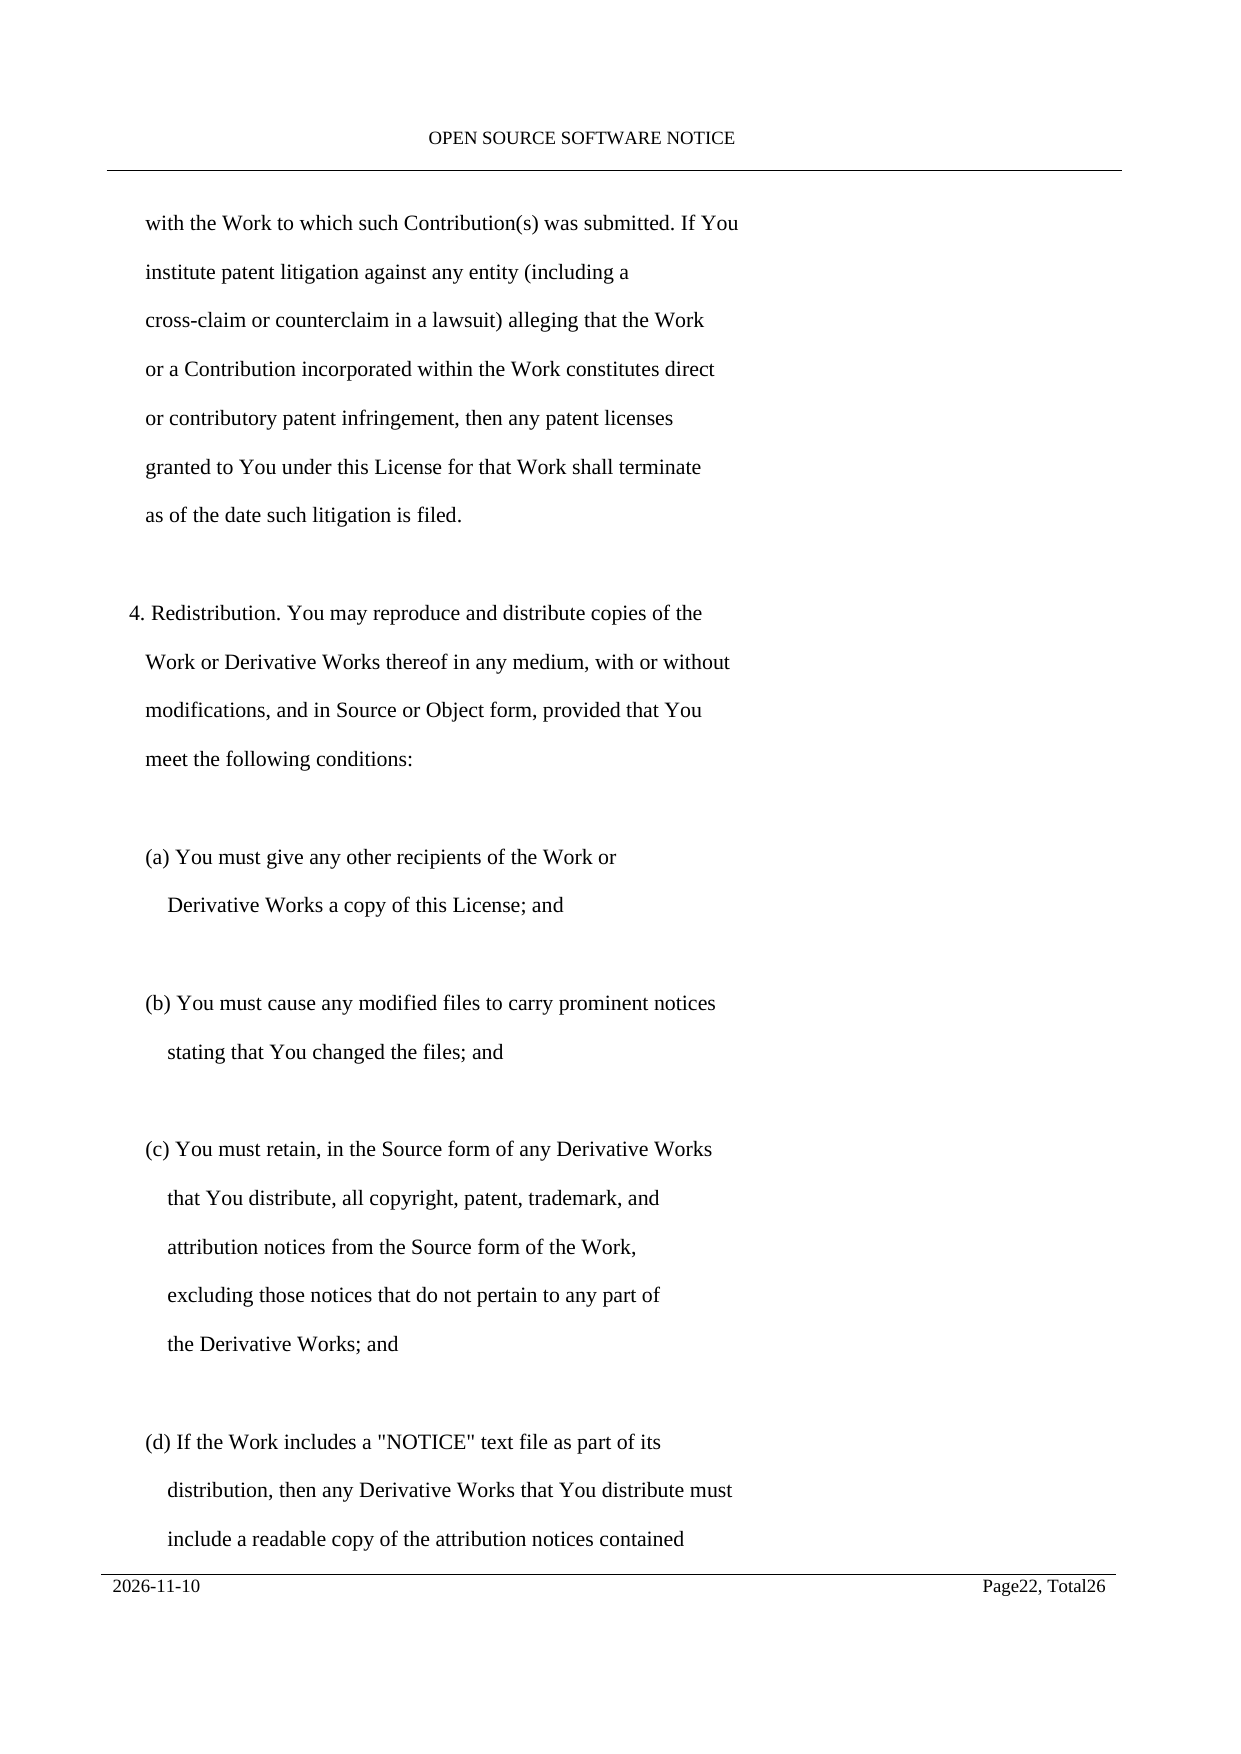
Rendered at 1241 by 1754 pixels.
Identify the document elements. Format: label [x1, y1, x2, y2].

text [112, 206, 1128, 1555]
